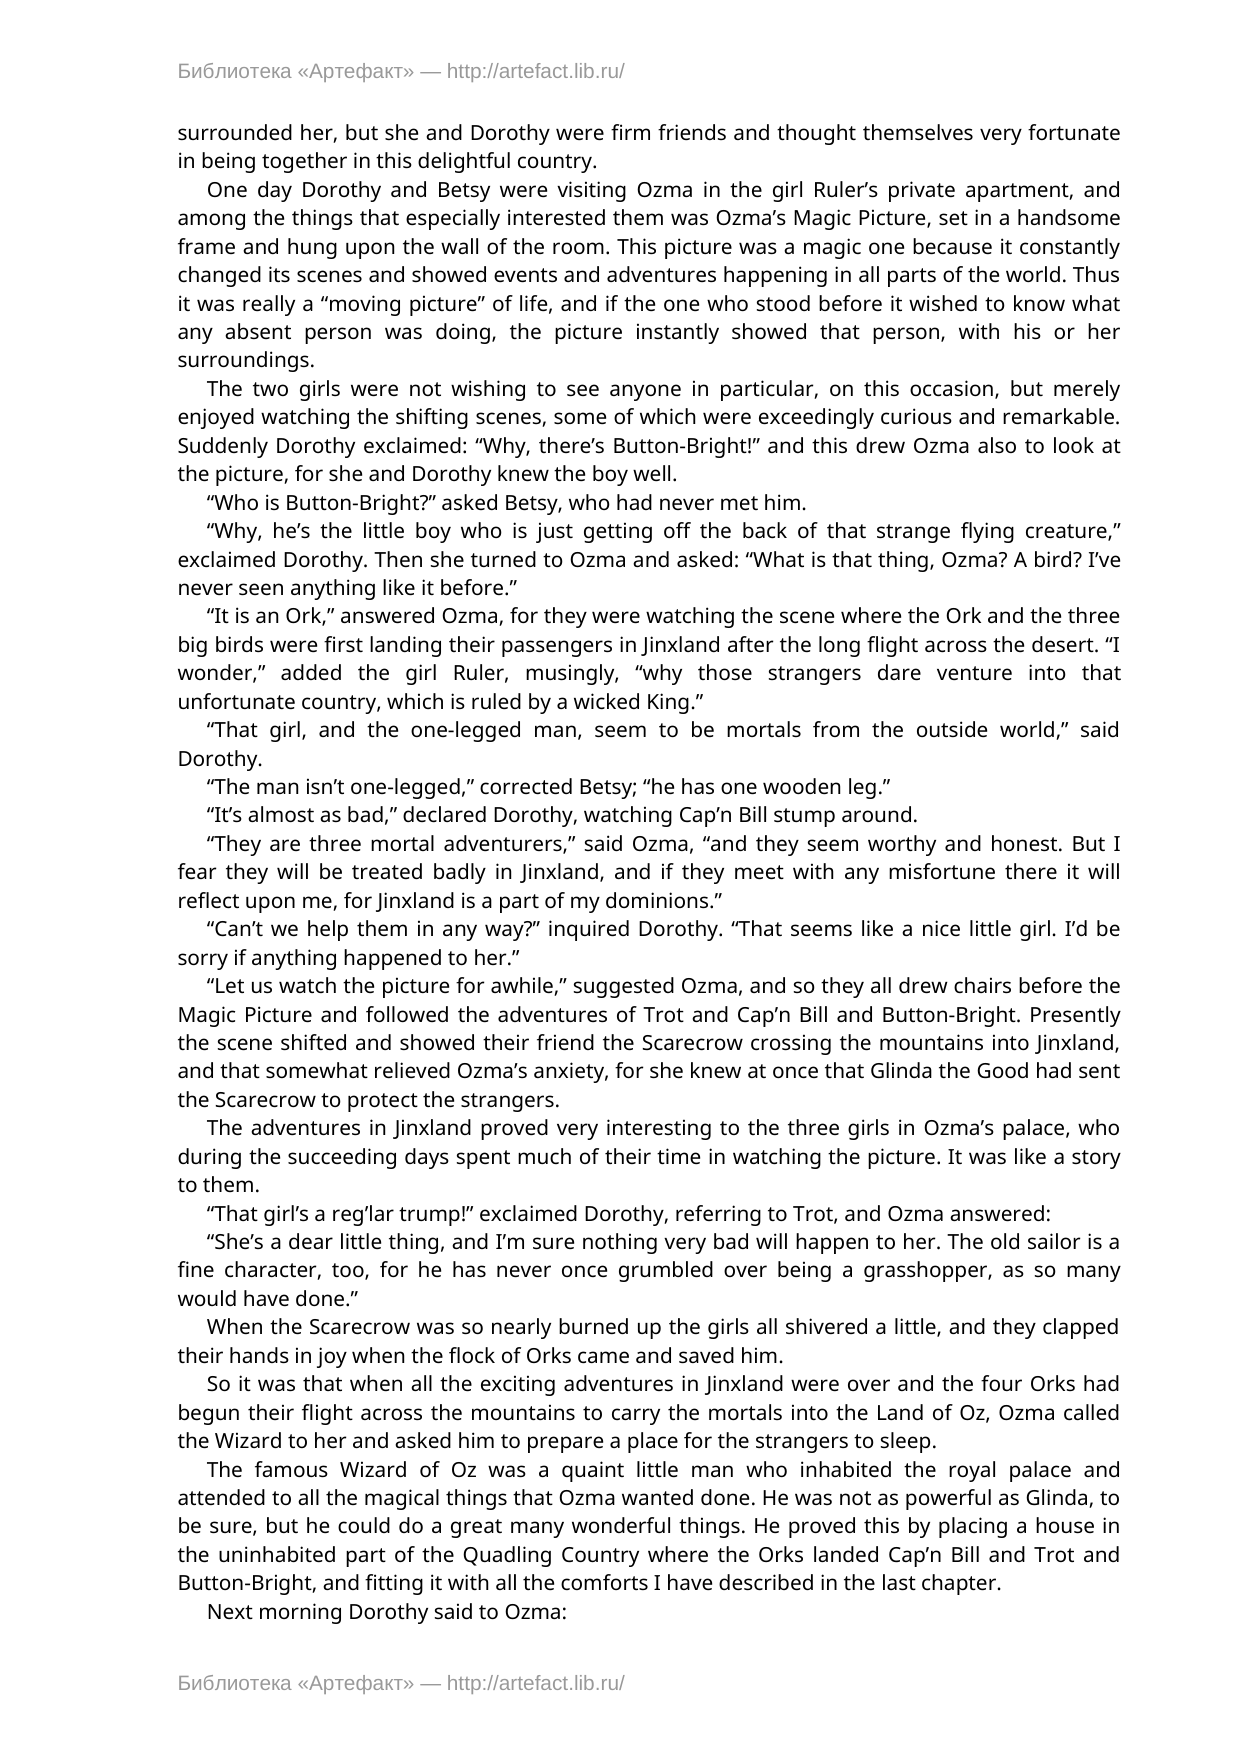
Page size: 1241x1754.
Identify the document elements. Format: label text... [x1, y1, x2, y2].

text So it was that when all the exciting adventures in Jinxland were over and the four Orks had begun their flight across the mountains to carry the mortals into the Land of Oz, Ozma called the Wizard to her and asked him to prepare a place for the strangers to sleep. [177, 1369, 1122, 1455]
text “Why, he’s the little boy who is just getting off the back of that strange flying creature,” exclaimed Dorothy. Then she turned to Ozma and asked: “What is that thing, Ozma? A bird? I’ve never seen anything like it before.” [177, 516, 1122, 602]
text “The man isn’t one-legged,” corrected Betsy; “he has one wooden leg.” [177, 772, 1122, 801]
text “That girl’s a reg’lar trump!” exclaimed Dorothy, referring to Trot, and Ozma answered: [177, 1199, 1122, 1227]
text “She’s a dear little thing, and I’m sure nothing very bad will happen to her. The old sailor is a fine character, too, for he has never once grumbled over being a grasshopper, as so many would have done.” [177, 1227, 1122, 1312]
text “Who is Button-Bright?” asked Betsy, who had never met him. [177, 488, 1122, 516]
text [177, 118, 1122, 175]
text The two girls were not wishing to see anyone in particular, on this occasion, but merely enjoyed watching the shifting scenes, some of which were exceedingly curious and remarkable. Suddenly Dorothy exclaimed: “Why, there’s Button-Bright!” and this drew Ozma also to look at the picture, for she and Dorothy knew the boy well. [177, 374, 1122, 488]
text The adventures in Jinxland proved very interesting to the three girls in Ozma’s palace, who during the succeeding days spent much of their time in watching the picture. It was like a story to them. [177, 1113, 1122, 1199]
text Next morning Dorothy said to Ozma: [177, 1597, 1122, 1625]
text “It’s almost as bad,” declared Dorothy, watching Cap’n Bill stump around. [177, 801, 1122, 829]
text “Let us watch the picture for awhile,” suggested Ozma, and so they all drew chairs before the Magic Picture and followed the adventures of Trot and Cap’n Bill and Button-Bright. Presently the scene shifted and showed their friend the Scarecrow crossing the mountains into Jinxland, and that somewhat relieved Ozma’s anxiety, for she knew at once that Glinda the Good had sent the Scarecrow to protect the strangers. [177, 971, 1122, 1113]
text One day Dorothy and Betsy were visiting Ozma in the girl Ruler’s private apartment, and among the things that especially interested them was Ozma’s Magic Picture, set in a handsome frame and hung upon the wall of the room. This picture was a magic one because it constantly changed its scenes and showed events and adventures happening in all parts of the world. Thus it was really a “moving picture” of life, and if the one who stood before it wished to know what any absent person was doing, the picture instantly showed that person, with his or her surroundings. [177, 175, 1122, 374]
text “That girl, and the one-legged man, seem to be mortals from the outside world,” said Dorothy. [177, 715, 1122, 772]
text “Can’t we help them in any way?” inquired Dorothy. “That seems like a nice little girl. I’d be sorry if anything happened to her.” [177, 914, 1122, 971]
text The famous Wizard of Oz was a quaint little man who inhabited the royal palace and attended to all the magical things that Ozma wanted done. He was not as powerful as Glinda, to be sure, but he could do a great many wonderful things. He proved this by placing a house in the uninhabited part of the Quadling Country where the Orks landed Cap’n Bill and Trot and Button-Bright, and fitting it with all the comforts I have described in the last chapter. [177, 1455, 1122, 1597]
text “They are three mortal adventurers,” said Ozma, “and they seem worthy and honest. But I fear they will be treated badly in Jinxland, and if they meet with any misfortune there it will reflect upon me, for Jinxland is a part of my dominions.” [177, 829, 1122, 914]
text When the Scarecrow was so nearly burned up the girls all shivered a little, and they clapped their hands in joy when the flock of Orks came and saved him. [177, 1312, 1122, 1369]
text “It is an Ork,” answered Ozma, for they were watching the scene where the Ork and the three big birds were first landing their passengers in Jinxland after the long flight across the desert. “I wonder,” added the girl Ruler, musingly, “why those strangers dare venture into that unfortunate country, which is ruled by a wicked King.” [177, 602, 1122, 715]
